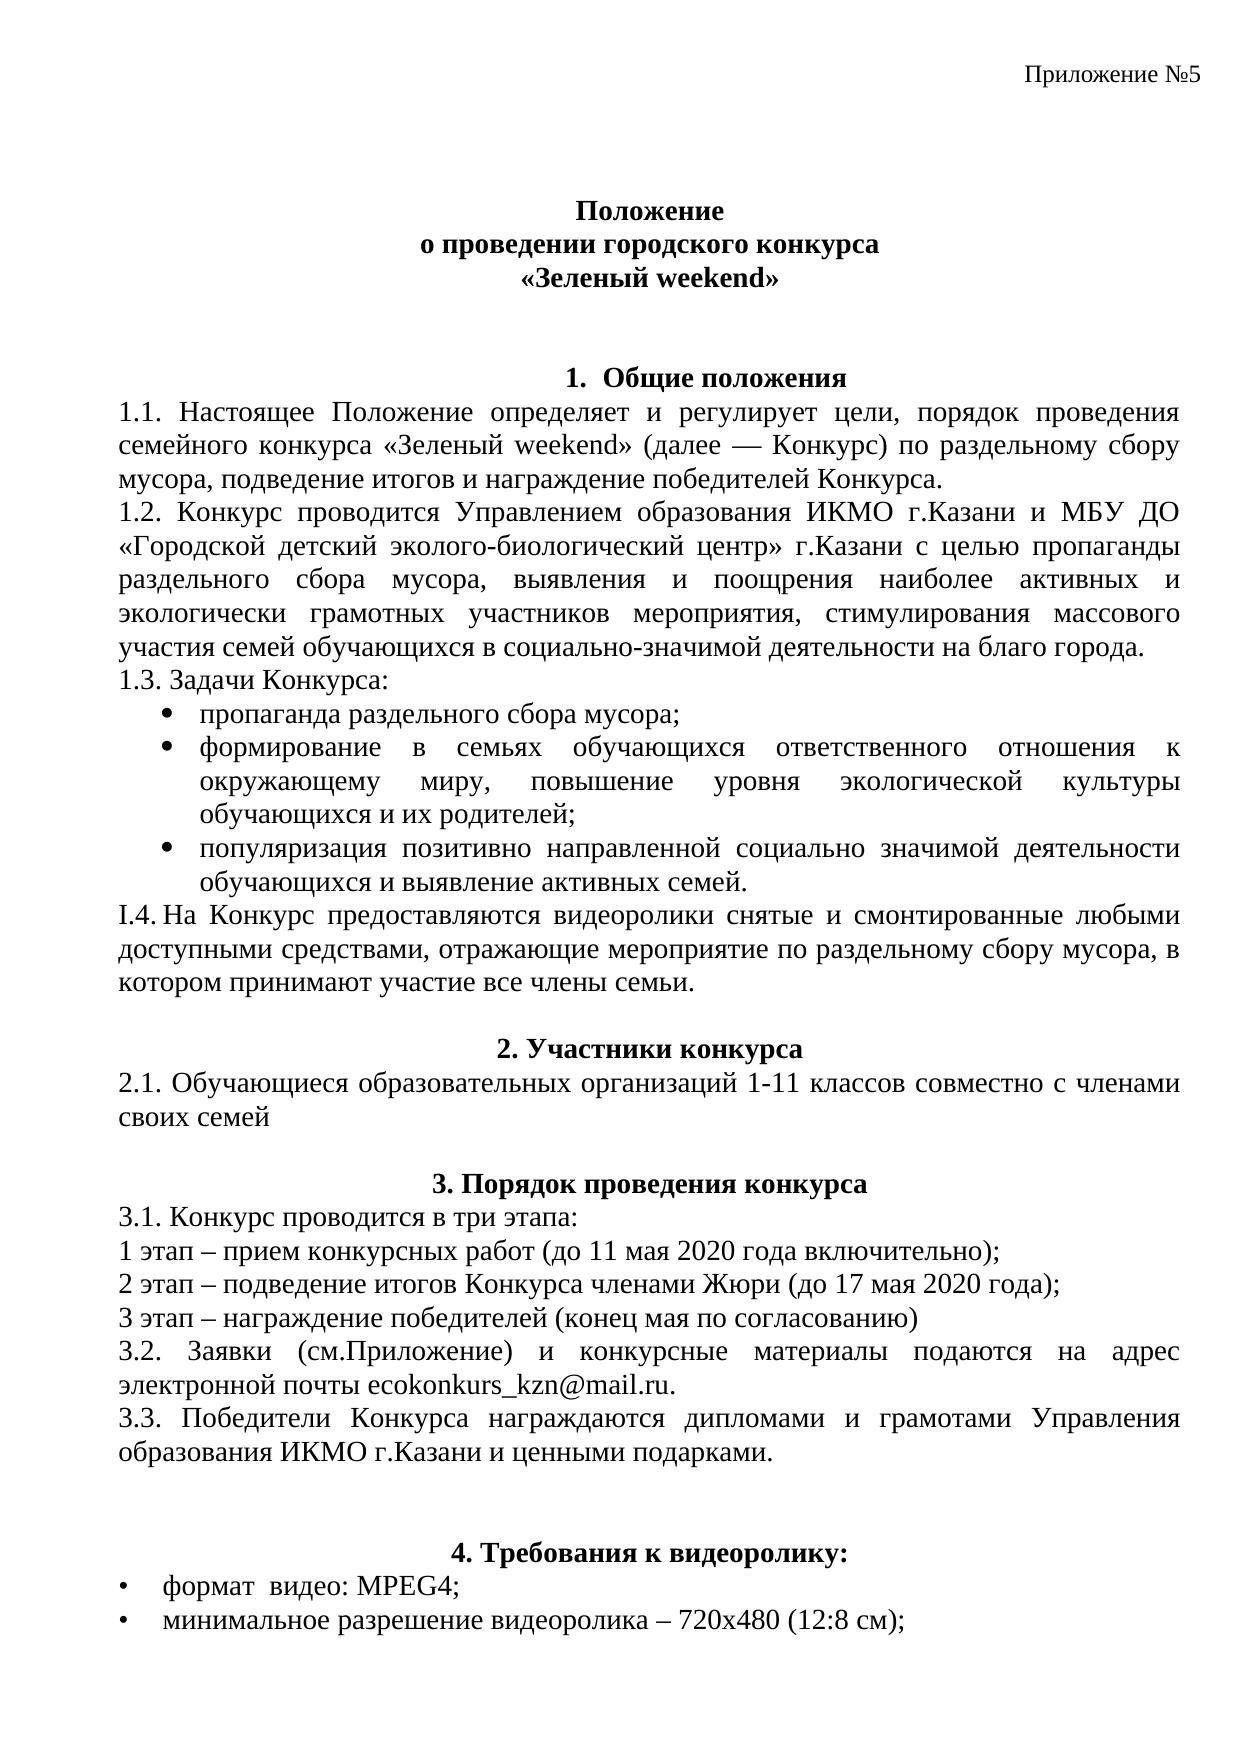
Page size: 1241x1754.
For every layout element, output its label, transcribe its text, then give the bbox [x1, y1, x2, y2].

text 1.1. Настоящее Положение определяет и регулирует цели, порядок проведения семейного конкурса «Зеленый weekend» (далее — Конкурс) по раздельному сбору мусора, подведение итогов и награждение победителей Конкурса. [118, 394, 1181, 494]
text 3 этап – награждение победителей (конец мая по согласованию) [118, 1300, 1181, 1333]
text 1.2. Конкурс проводится Управлением образования ИКМО г.Казани и МБУ ДО «Городской детский эколого-биологический центр» г.Казани с целью пропаганды раздельного сбора мусора, выявления и поощрения наиболее активных и экологически грамотных участников мероприятия, стимулирования массового участия семей обучающихся в социально-значимой деятельности на благо города. [118, 494, 1181, 662]
list популяризация позитивно направленной социально значимой деятельности обучающихся и выявление активных семей. [162, 830, 1181, 897]
text 1 этап – прием конкурсных работ (до 11 мая 2020 года включительно); [118, 1233, 1181, 1266]
list На Конкурс предоставляются видеоролики снятые и смонтированные любыми доступными средствами, отражающие мероприятие по раздельному сбору мусора, в котором принимают участие все члены семьи. [118, 897, 1181, 998]
text Положение [118, 193, 1181, 226]
text • формат видео: MPEG4; [118, 1568, 1181, 1602]
text • минимальное разрешение видеоролика – 720x480 (12:8 см); [118, 1602, 1181, 1635]
text 3.3. Победители Конкурса награждаются дипломами и грамотами Управления образования ИКМО г.Казани и ценными подарками. [118, 1401, 1181, 1468]
text Приложение №5 [679, 59, 1201, 88]
list Общие положения [231, 360, 1181, 394]
text 3. Порядок проведения конкурса [118, 1166, 1181, 1199]
text 2. Участники конкурса [118, 1032, 1181, 1065]
text 2.1. Обучающиеся образовательных организаций 1-11 классов совместно с членами своих семей [118, 1065, 1181, 1132]
list пропаганда раздельного сбора мусора; [162, 696, 1181, 729]
list формирование в семьях обучающихся ответственного отношения к окружающему миру, повышение уровня экологической культуры обучающихся и их родителей; [162, 729, 1181, 830]
text «Зеленый weekend» [118, 260, 1181, 293]
text 3.1. Конкурс проводится в три этапа: [118, 1199, 1181, 1233]
text 3.2. Заявки (см.Приложение) и конкурсные материалы подаются на адрес электронной почты ecokonkurs_kzn@mail.ru. [118, 1333, 1181, 1401]
text 4. Требования к видеоролику: [118, 1535, 1181, 1568]
text 2 этап – подведение итогов Конкурса членами Жюри (до 17 мая 2020 года); [118, 1266, 1181, 1300]
text 1.3. Задачи Конкурса: [118, 662, 1181, 696]
text о проведении городского конкурса [118, 226, 1181, 260]
